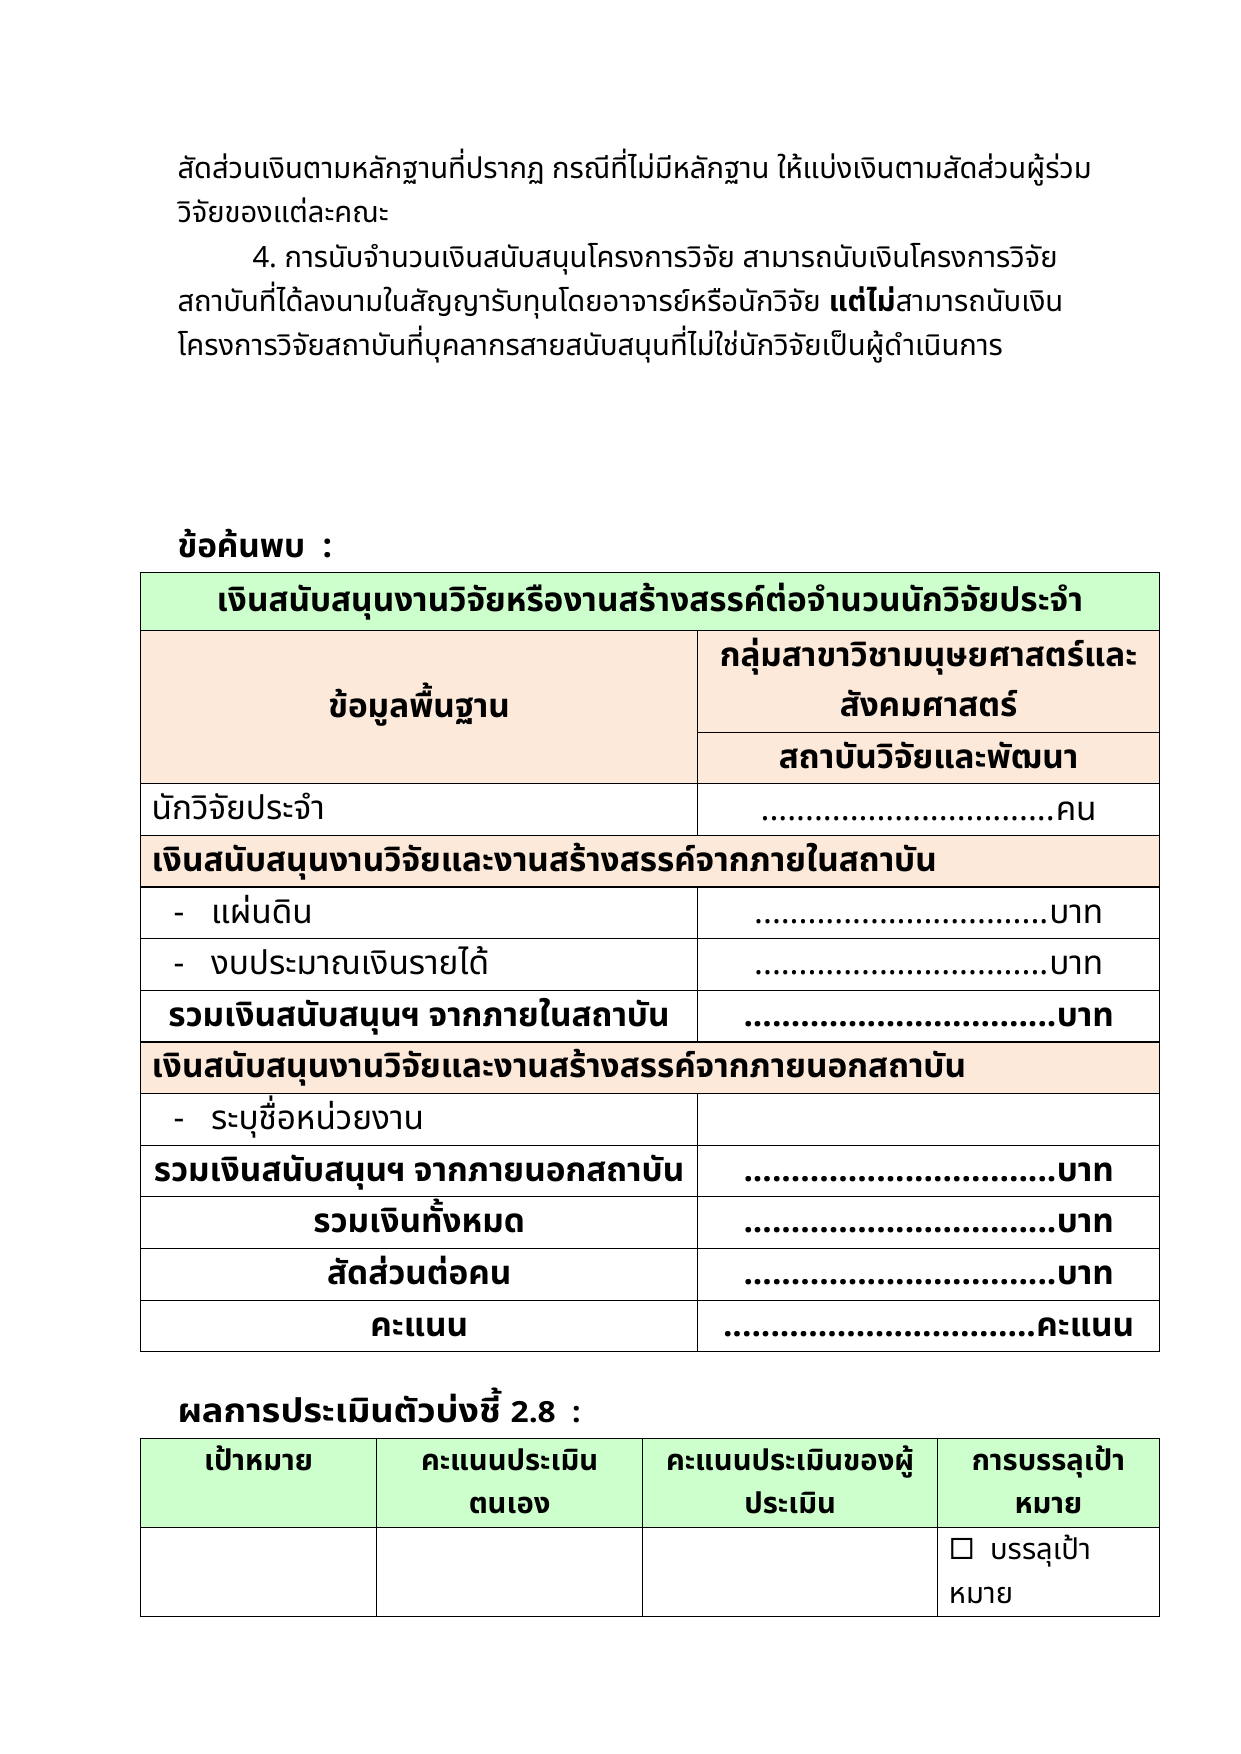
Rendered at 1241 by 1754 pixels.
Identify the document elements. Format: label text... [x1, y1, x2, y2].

table_cell .................................บาท [698, 1146, 1159, 1196]
table_cell นักวิจัยประจำ [141, 784, 697, 835]
table_header เป้าหมาย [141, 1439, 376, 1527]
table_cell สัดส่วนต่อคน [141, 1249, 697, 1299]
table_cell .................................บาท [698, 1249, 1159, 1299]
table_header การบรรลุเป้าหมาย [938, 1439, 1159, 1527]
table_cell .................................คะแนน [698, 1301, 1159, 1351]
table_cell .................................บาท [698, 991, 1159, 1041]
table_cell [141, 1528, 376, 1616]
table_cell สถาบันวิจัยและพัฒนา [698, 733, 1159, 783]
table_cell รวมเงินสนับสนุนฯ จากภายนอกสถาบัน [141, 1146, 697, 1196]
table_cell งบประมาณเงินรายได้ [141, 939, 697, 990]
text 4. การนับจำนวนเงินสนับสนุนโครงการวิจัย สามารถนับเงินโครงการวิจัยสถาบันที่ได้ลงนามในสัญญารับทุนโดยอาจารย์หรือนักวิจัย แต่ไม่สามารถนับเงินโครงการวิจัยสถาบันที่บุคลากรสายสนับสนุนที่ไม่ใช่นักวิจัยเป็นผู้ดำเนินการ [177, 236, 1122, 368]
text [177, 148, 1122, 236]
table_header เงินสนับสนุนงานวิจัยหรืองานสร้างสรรค์ต่อจำนวนนักวิจัยประจำ [141, 573, 1159, 630]
table_header คะแนนประเมินตนเอง [377, 1439, 642, 1527]
table_cell .................................บาท [698, 888, 1159, 938]
table_cell [698, 1094, 1159, 1144]
table_header คะแนนประเมินของผู้ประเมิน [643, 1439, 937, 1527]
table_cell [938, 1528, 1159, 1616]
table_cell เงินสนับสนุนงานวิจัยและงานสร้างสรรค์จากภายในสถาบัน [141, 836, 1159, 886]
table_cell คะแนน [141, 1301, 697, 1351]
table_cell กลุ่มสาขาวิชามนุษยศาสตร์และสังคมศาสตร์ [698, 631, 1159, 732]
table_cell รวมเงินสนับสนุนฯ จากภายในสถาบัน [141, 991, 697, 1041]
text ข้อค้นพบ : [177, 522, 1122, 572]
table_cell .................................บาท [698, 1197, 1159, 1248]
table_cell รวมเงินทั้งหมด [141, 1197, 697, 1248]
table_cell แผ่นดิน [141, 888, 697, 938]
table_cell .................................บาท [698, 939, 1159, 990]
table_cell [643, 1528, 937, 1616]
text ผลการประเมินตัวบ่งชี้ 2.8 : [177, 1387, 1132, 1438]
table_cell [377, 1528, 642, 1616]
table_cell เงินสนับสนุนงานวิจัยและงานสร้างสรรค์จากภายนอกสถาบัน [141, 1043, 1159, 1093]
table_cell ระบุชื่อหน่วยงาน [141, 1094, 697, 1144]
table_cell .................................คน [698, 784, 1159, 835]
table_cell ข้อมูลพื้นฐาน [141, 631, 697, 783]
